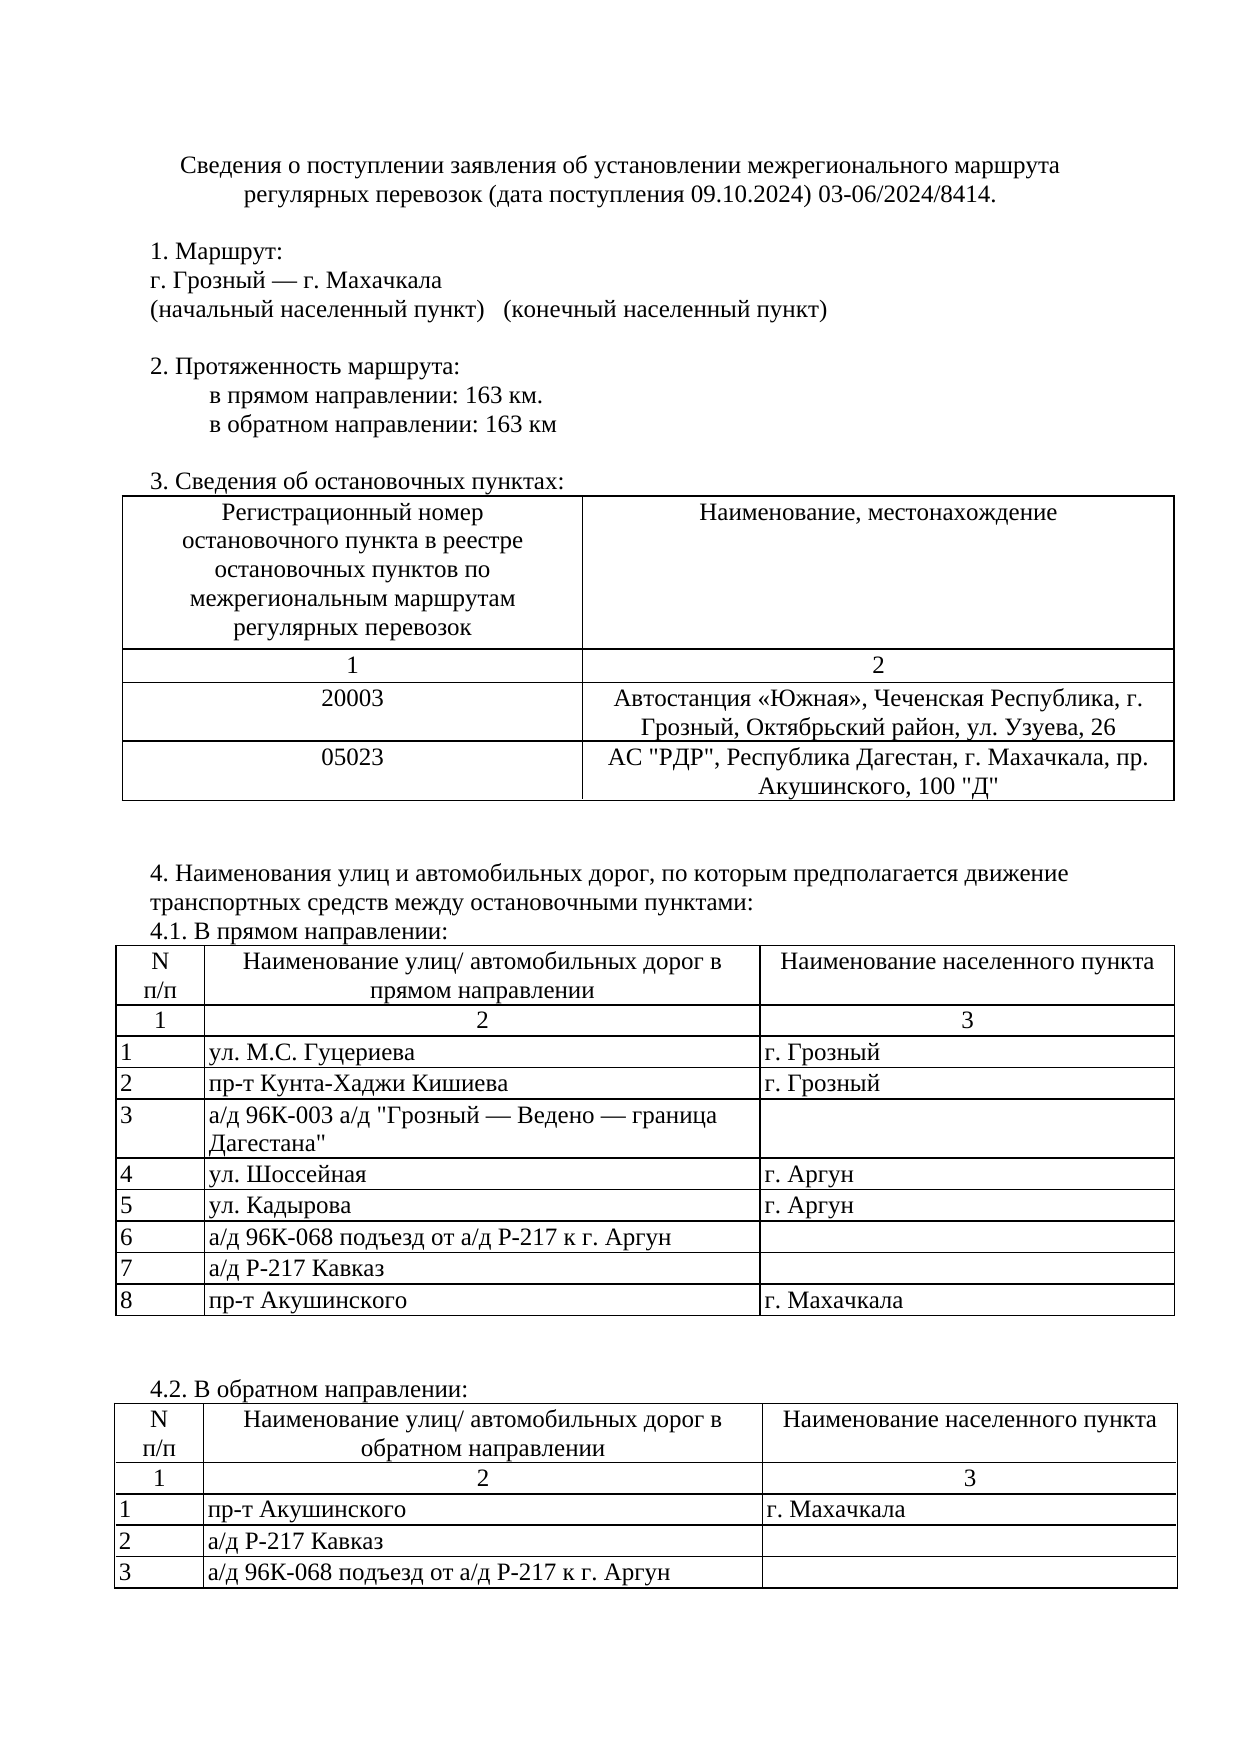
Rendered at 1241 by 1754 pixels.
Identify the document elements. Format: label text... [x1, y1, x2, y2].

table_cell ул. М.С. Гуцериева [205, 1037, 759, 1067]
table_cell 1 [115, 1494, 203, 1524]
table_cell 7 [117, 1253, 204, 1283]
table_cell пр-т Акушинского [205, 1285, 759, 1314]
table_cell г. Махачкала [763, 1493, 1177, 1524]
table_header Наименование улиц/ автомобильных дорог в прямом направлении [205, 946, 759, 1004]
table_cell 1 [115, 1463, 203, 1493]
table_cell г. Аргун [761, 1190, 1174, 1220]
table_header Наименование, местонахождение [583, 497, 1173, 648]
text Сведения о поступлении заявления об установлении межрегионального маршрута регулярных перевозок (дата поступления 09.10.2024) 03-06/2024/8414. [150, 150, 1090, 207]
table_cell 1 [117, 1006, 204, 1035]
text в прямом направлении: 163 км. [150, 380, 1090, 409]
table_cell 5 [117, 1190, 204, 1220]
table_cell 2 [205, 1006, 759, 1035]
text 2. Протяженность маршрута: [150, 351, 1090, 380]
text 1. Маршрут: [150, 236, 1090, 265]
table_cell а/д Р-217 Кавказ [205, 1253, 759, 1283]
text в обратном направлении: 163 км [150, 409, 1090, 437]
table_cell 3 [115, 1557, 203, 1587]
table_cell 8 [117, 1285, 204, 1314]
table_cell пр-т Акушинского [204, 1495, 762, 1524]
table_header Наименование населенного пункта [761, 946, 1174, 1004]
table_cell 05023 [123, 742, 582, 799]
text 4.2. В обратном направлении: [150, 1374, 1090, 1402]
table_cell 3 [117, 1100, 204, 1157]
table_cell ул. Кадырова [205, 1190, 759, 1220]
table_header N п/п [117, 946, 204, 1004]
table_cell г. Аргун [761, 1159, 1174, 1189]
table_header Наименование улиц/ автомобильных дорог в обратном направлении [204, 1404, 762, 1461]
table_cell а/д 96К-068 подъезд от а/д Р-217 к г. Аргун [205, 1222, 759, 1252]
table_cell 4 [117, 1159, 204, 1189]
table_cell [761, 1222, 1174, 1252]
table_cell [763, 1524, 1177, 1556]
text 4. Наименования улиц и автомобильных дорог, по которым предполагается движение транспортных средств между остановочными пунктами: [150, 858, 1090, 916]
table_cell 2 [115, 1525, 203, 1556]
table_cell АС "РДР", Республика Дагестан, г. Махачкала, пр. Акушинского, 100 "Д" [583, 742, 1173, 799]
table_header Наименование населенного пункта [763, 1404, 1177, 1461]
table_cell [761, 1253, 1174, 1283]
table_cell 3 [761, 1006, 1174, 1035]
table_cell 3 [763, 1461, 1177, 1493]
table_cell г. Грозный [761, 1037, 1174, 1067]
table_cell 6 [117, 1222, 204, 1252]
table_header Регистрационный номер остановочного пункта в реестре остановочных пунктов по межрегиональным маршрутам регулярных перевозок [123, 497, 582, 648]
table_cell 1 [123, 650, 582, 681]
text г. Грозный — г. Махачкала [150, 265, 1090, 294]
text (начальный населенный пункт) (конечный населенный пункт) [150, 294, 1090, 322]
table_cell 1 [117, 1037, 204, 1067]
text 4.1. В прямом направлении: [150, 916, 1090, 945]
table_cell г. Грозный [761, 1068, 1174, 1098]
table_cell а/д 96К-068 подъезд от а/д Р-217 к г. Аргун [204, 1557, 762, 1587]
table_cell 20003 [123, 683, 582, 740]
table_cell 2 [117, 1068, 204, 1098]
table_cell 2 [583, 650, 1173, 681]
text 3. Сведения об остановочных пунктах: [150, 466, 1090, 495]
table_cell 2 [204, 1463, 762, 1493]
table_cell а/д 96К-003 а/д "Грозный — Ведено — граница Дагестана" [205, 1100, 759, 1157]
table_header N п/п [115, 1404, 203, 1461]
table_cell пр-т Кунта-Хаджи Кишиева [205, 1068, 759, 1098]
table_cell г. Махачкала [761, 1285, 1174, 1314]
table_cell ул. Шоссейная [205, 1159, 759, 1189]
table_cell Автостанция «Южная», Чеченская Республика, г. Грозный, Октябрьский район, ул. Узуева, 26 [583, 683, 1173, 740]
table_cell [763, 1556, 1177, 1587]
table_cell [761, 1100, 1174, 1157]
table_cell а/д Р-217 Кавказ [204, 1526, 762, 1556]
